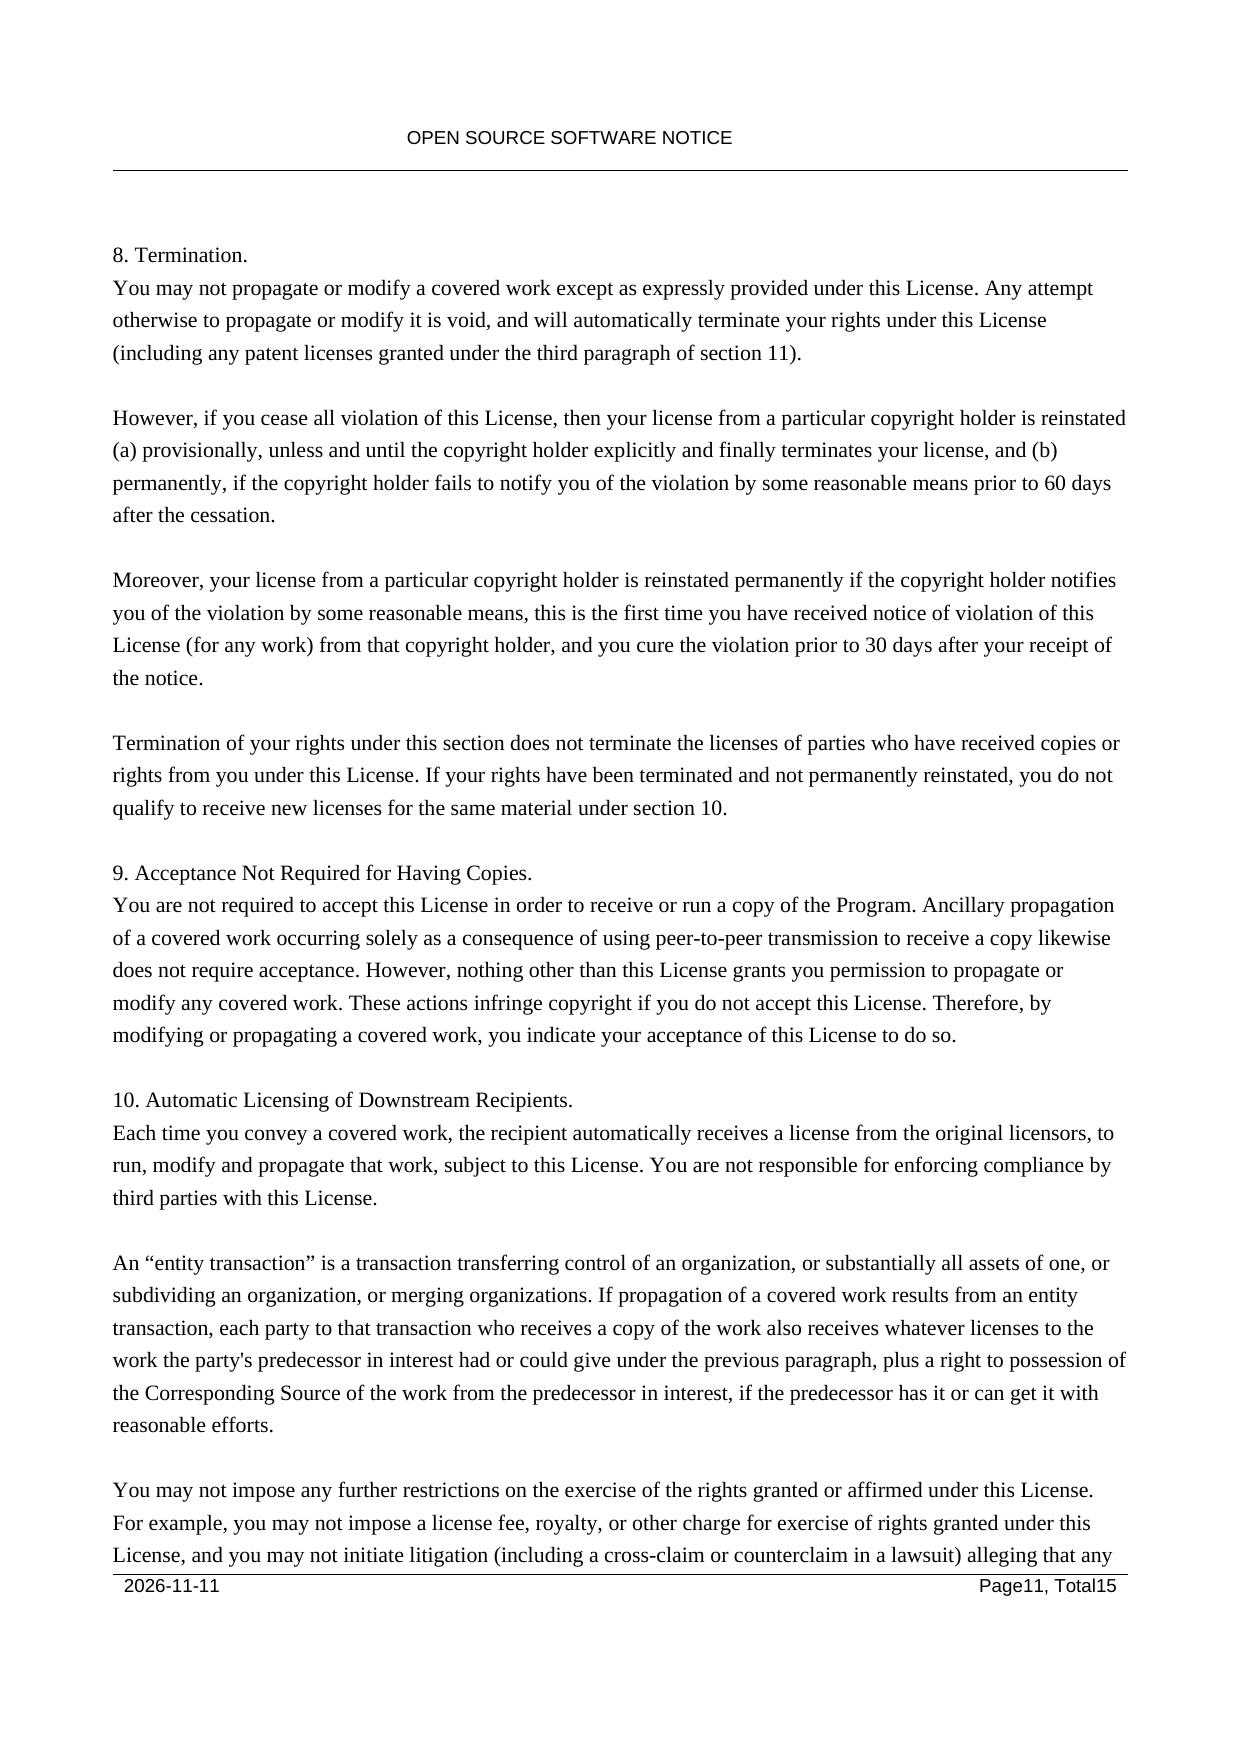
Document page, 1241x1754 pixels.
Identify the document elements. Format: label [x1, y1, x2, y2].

text [112, 206, 1128, 1571]
